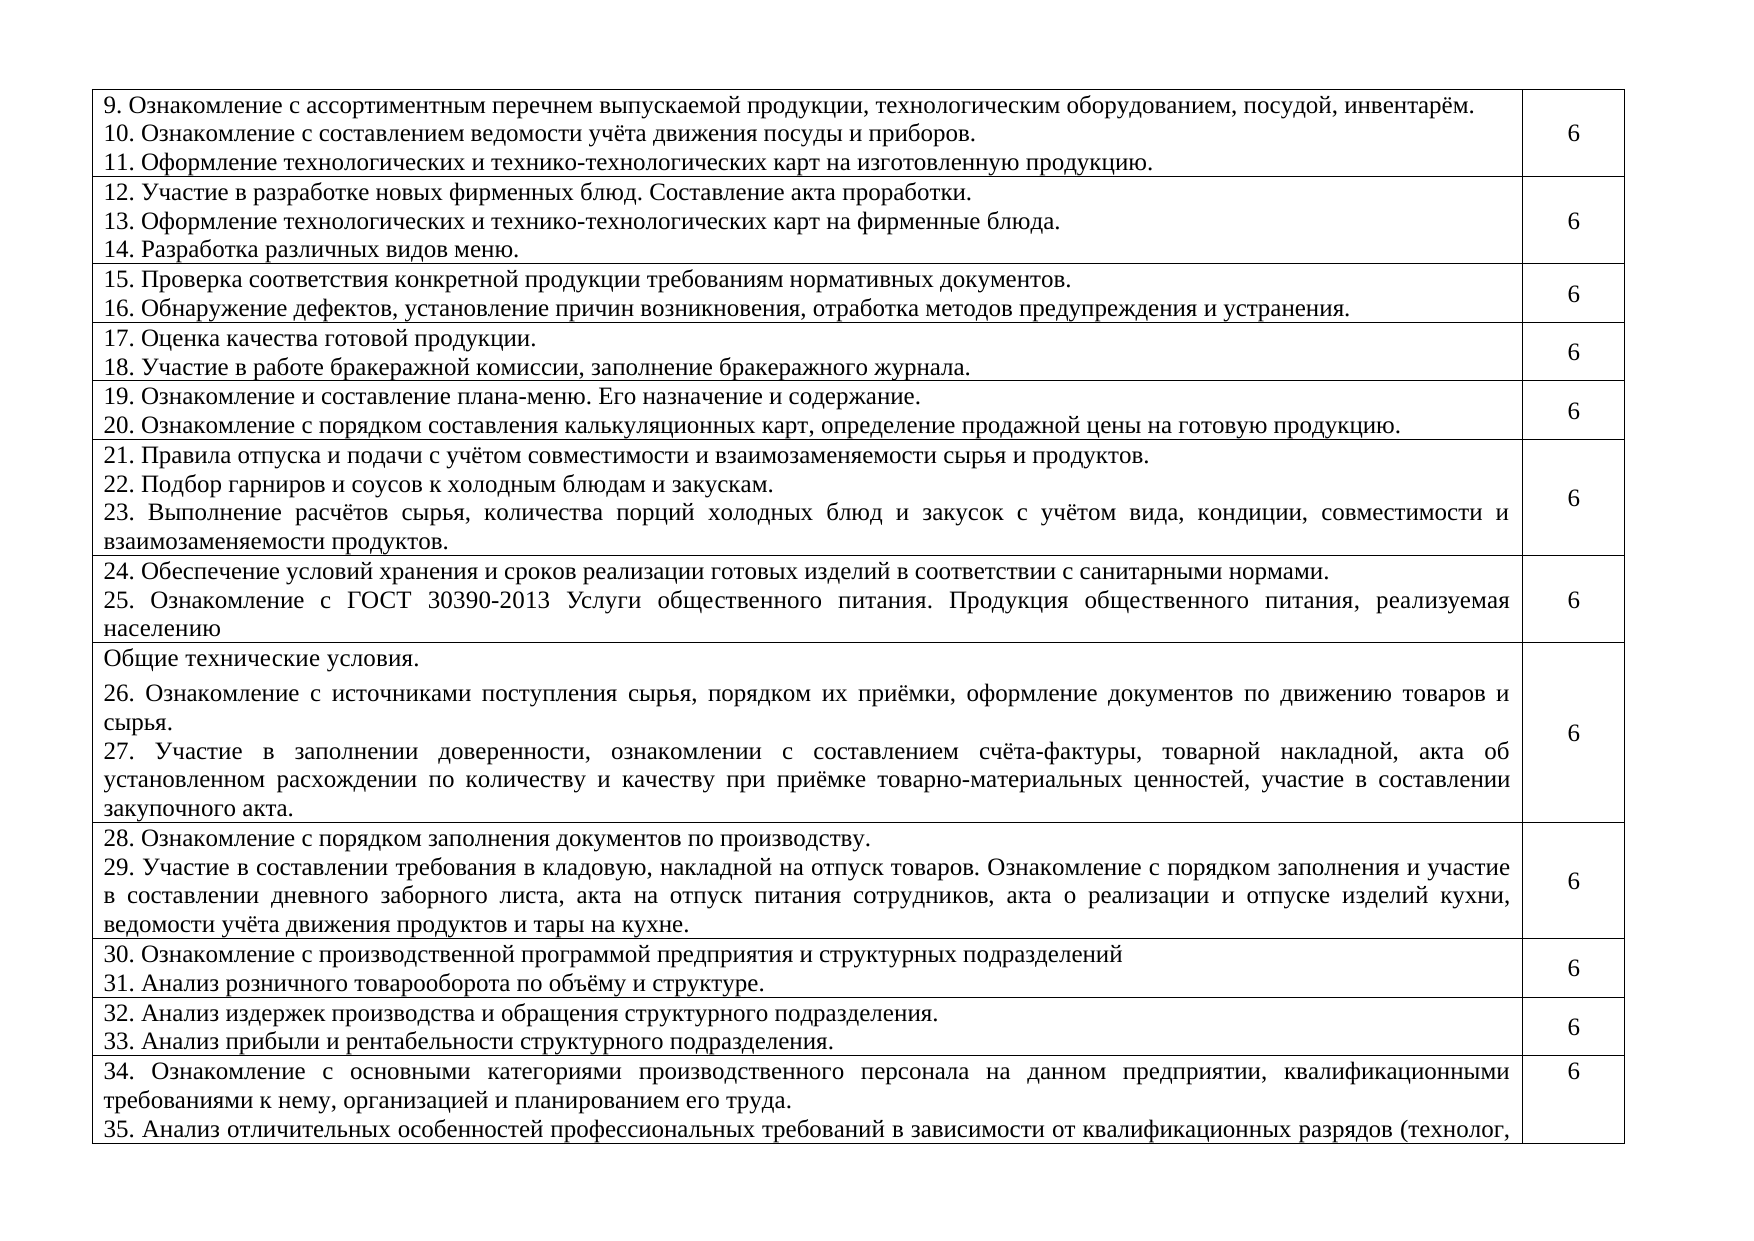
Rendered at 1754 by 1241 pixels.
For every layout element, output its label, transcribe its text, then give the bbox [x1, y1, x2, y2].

table_cell 6 [1523, 556, 1624, 642]
table_cell 6 [1523, 323, 1624, 380]
table_cell 6 [1523, 998, 1624, 1055]
table_cell 24. Обеспечение условий хранения и сроков реализации готовых изделий в соответствии с санитарными нормами. 25. Ознакомление с ГОСТ 30390-2013 Услуги общественного питания. Продукция общественного питания, реализуемая населению [93, 556, 1522, 642]
table_cell 21. Правила отпуска и подачи с учётом совместимости и взаимозаменяемости сырья и продуктов. 22. Подбор гарниров и соусов к холодным блюдам и закускам. 23. Выполнение расчётов сырья, количества порций холодных блюд и закусок с учётом вида, кондиции, совместимости и взаимозаменяемости продуктов. [93, 440, 1522, 555]
table_cell 9. Ознакомление с ассортиментным перечнем выпускаемой продукции, технологическим оборудованием, посудой, инвентарём. 10. Ознакомление с составлением ведомости учёта движения посуды и приборов. 11. Оформление технологических и технико-технологических карт на изготовленную продукцию. [93, 90, 1522, 176]
table_cell 6 [1523, 264, 1624, 322]
table_cell 6 [1523, 823, 1624, 938]
table_cell 6 [1523, 440, 1624, 555]
table_cell 17. Оценка качества готовой продукции. 18. Участие в работе бракеражной комиссии, заполнение бракеражного журнала. [93, 323, 1522, 380]
table_cell 6 [1523, 939, 1624, 997]
table_cell 15. Проверка соответствия конкретной продукции требованиям нормативных документов. 16. Обнаружение дефектов, установление причин возникновения, отработка методов предупреждения и устранения. [93, 264, 1522, 322]
table_cell 12. Участие в разработке новых фирменных блюд. Составление акта проработки. 13. Оформление технологических и технико-технологических карт на фирменные блюда. 14. Разработка различных видов меню. [93, 177, 1522, 263]
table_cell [93, 1056, 1522, 1142]
table_cell 6 [1523, 643, 1624, 822]
table_cell 6 [1523, 1056, 1624, 1142]
table_cell 28. Ознакомление с порядком заполнения документов по производству. 29. Участие в составлении требования в кладовую, накладной на отпуск товаров. Ознакомление с порядком заполнения и участие в составлении дневного заборного листа, акта на отпуск питания сотрудников, акта о реализации и отпуске изделий кухни, ведомости учёта движения продуктов и тары на кухне. [93, 823, 1522, 938]
table_cell 6 [1523, 90, 1624, 176]
table_cell 6 [1523, 381, 1624, 439]
table_cell 6 [1523, 177, 1624, 263]
table_cell 32. Анализ издержек производства и обращения структурного подразделения. 33. Анализ прибыли и рентабельности структурного подразделения. [93, 998, 1522, 1055]
table_cell 30. Ознакомление с производственной программой предприятия и структурных подразделений 31. Анализ розничного товарооборота по объёму и структуре. [93, 939, 1522, 997]
table_cell Общие технические условия. 26. Ознакомление с источниками поступления сырья, порядком их приёмки, оформление документов по движению товаров и сырья. 27. Участие в заполнении доверенности, ознакомлении с составлением счёта-фактуры, товарной накладной, акта об установленном расхождении по количеству и качеству при приёмке товарно-материальных ценностей, участие в составлении закупочного акта. [93, 643, 1522, 822]
table_cell 19. Ознакомление и составление плана-меню. Его назначение и содержание. 20. Ознакомление с порядком составления калькуляционных карт, определение продажной цены на готовую продукцию. [93, 381, 1522, 439]
